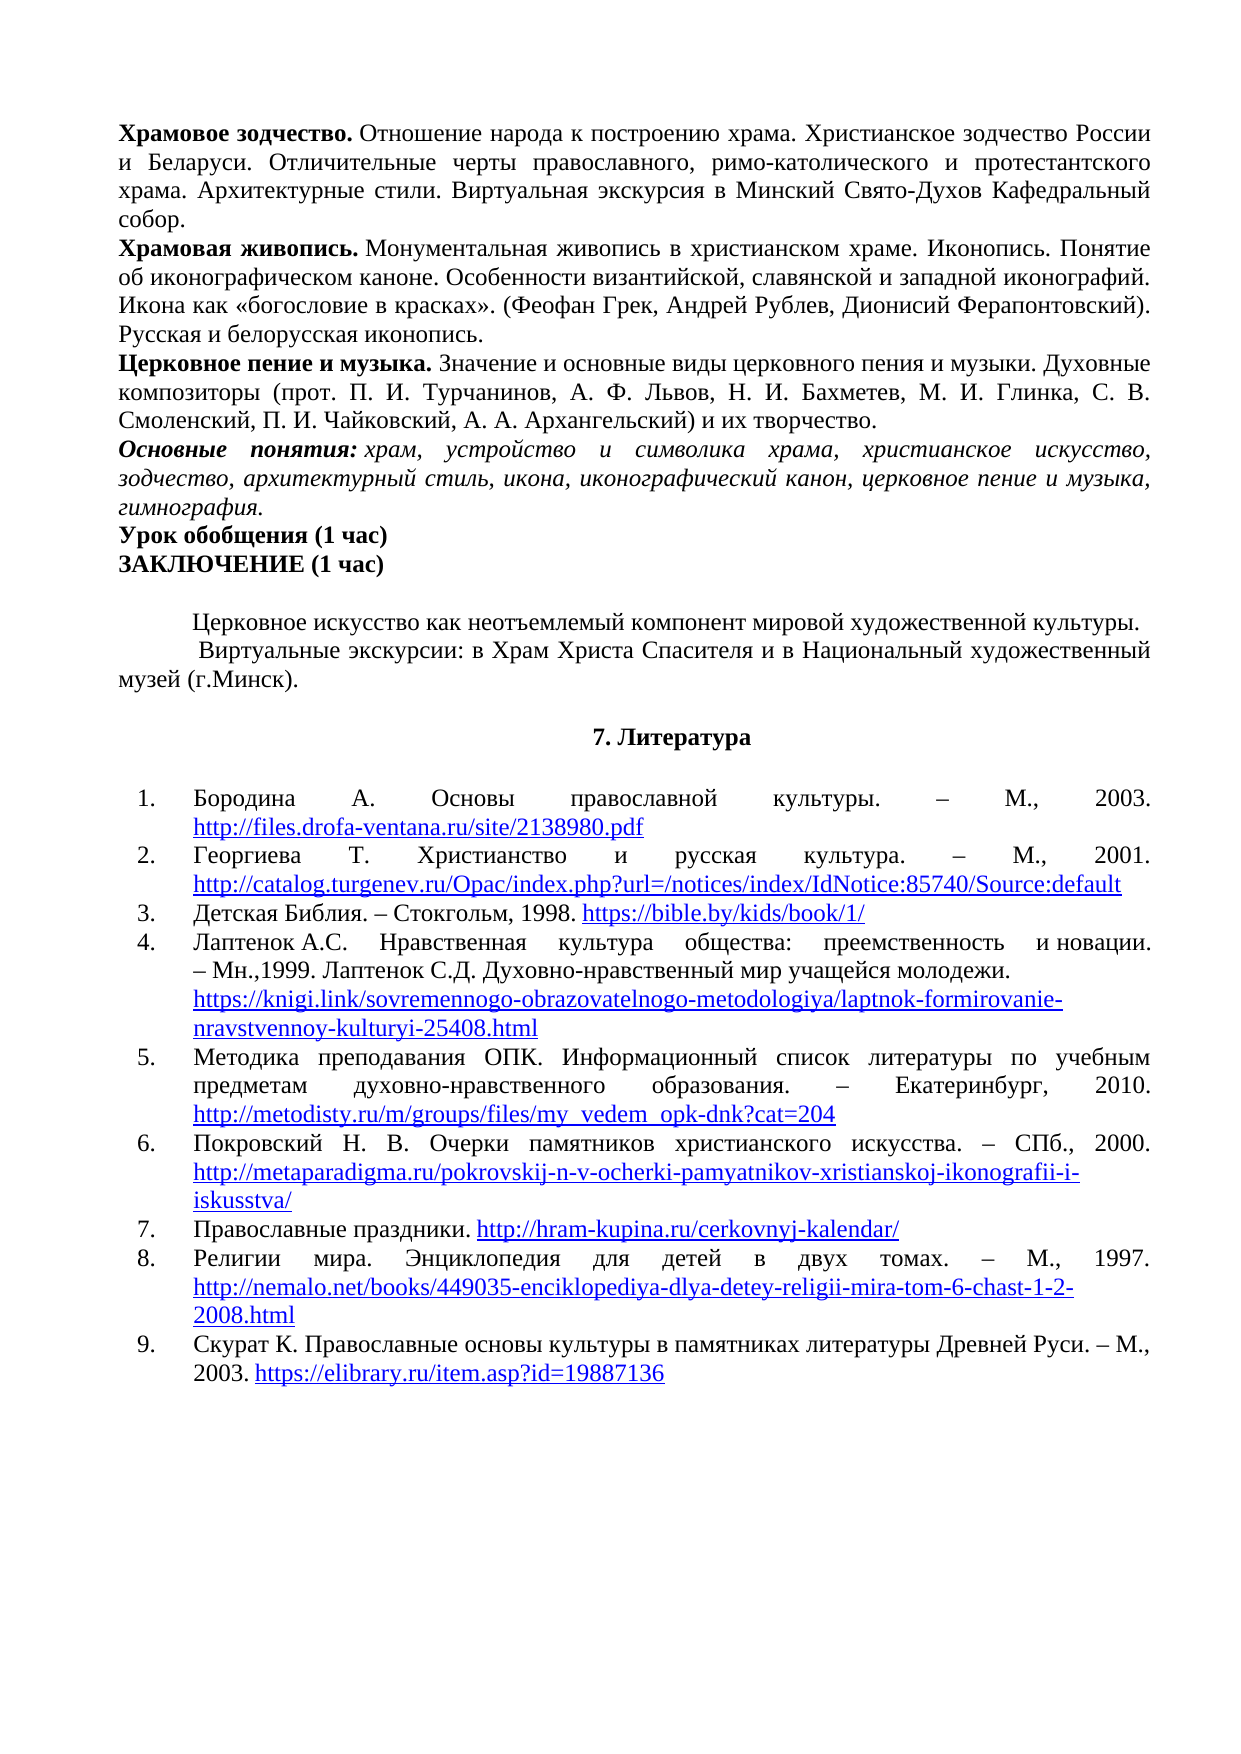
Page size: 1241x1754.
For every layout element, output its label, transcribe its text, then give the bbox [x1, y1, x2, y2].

text Храмовая живопись. Монументальная живопись в христианском храме. Иконопись. Понятие об иконографическом каноне. Особенности византийской, славянской и западной иконографий. Икона как «богословие в красках». (Феофан Грек, Андрей Рублев, Дионисий Ферапонтовский). Русская и белорусская иконопись. [118, 233, 1152, 348]
list Скурат К. Православные основы культуры в памятниках литературы Древней Руси. – М., 2003. https://elibrary.ru/item.asp?id=19887136 [156, 1329, 1152, 1387]
text Урок обобщения (1 час) [118, 521, 1152, 549]
list Религии мира. Энциклопедия для детей в двух томах. – М., 1997. http://nemalo.net/books/449035-enciklopediya-dlya-detey-religii-mira-tom-6-chast-1-2-2008.html [156, 1243, 1152, 1329]
list Георгиева Т. Христианство и русская культура. – М., 2001. http://catalog.turgenev.ru/Opac/index.php?url=/notices/index/IdNotice:85740/Source:default [156, 841, 1152, 898]
list Православные праздники. http://hram-kupina.ru/cerkovnyj-kalendar/ [156, 1214, 1152, 1243]
text Виртуальные экскурсии: в Храм Христа Спасителя и в Национальный художественный музей (г.Минск). [118, 636, 1152, 693]
list Покровский Н. В. Очерки памятников христианского искусства. – СПб., 2000. http://metaparadigma.ru/pokrovskij-n-v-ocherki-pamyatnikov-xristianskoj-ikonografii-i-iskusstva/ [156, 1128, 1152, 1214]
text Храмовое зодчество. Отношение народа к построению храма. Христианское зодчество России и Беларуси. Отличительные черты православного, римо-католического и протестантского храма. Архитектурные стили. Виртуальная экскурсия в Минский Свято-Духов Кафедральный собор. [118, 118, 1152, 233]
text Церковное искусство как неотъемлемый компонент мировой художественной культуры. [118, 578, 1152, 636]
text 7. Литература [192, 693, 1152, 751]
text Основные понятия: храм, устройство и символика храма, христианское искусство, зодчество, архитектурный стиль, икона, иконографический канон, церковное пение и музыка, гимнография. [118, 434, 1152, 521]
list Детская Библия. – Стокгольм, 1998. https://bible.by/kids/book/1/ [156, 898, 1152, 927]
list Лаптенок А.С. Нравственная культура общества: преемственность и новации. – Мн.,1999. Лаптенок С.Д. Духовно-нравственный мир учащейся молодежи. https://knigi.link/sovremennogo-obrazovatelnogo-metodologiya/laptnok-formirovanie-nravstvennoy-kulturyi-25408.html [156, 927, 1152, 1042]
text ЗАКЛЮЧЕНИЕ (1 час) [118, 549, 1152, 578]
text Церковное пение и музыка. Значение и основные виды церковного пения и музыки. Духовные композиторы (прот. П. И. Турчанинов, А. Ф. Львов, Н. И. Бахметев, М. И. Глинка, С. В. Смоленский, П. И. Чайковский, А. А. Архангельский) и их творчество. [118, 348, 1152, 434]
list Методика преподавания ОПК. Информационный список литературы по учебным предметам духовно-нравственного образования. – Екатеринбург, 2010. http://metodisty.ru/m/groups/files/my_vedem_opk-dnk?cat=204 [156, 1042, 1152, 1128]
list Бородина А. Основы православной культуры. – М., 2003. http://files.drofa-ventana.ru/site/2138980.pdf [156, 783, 1152, 841]
